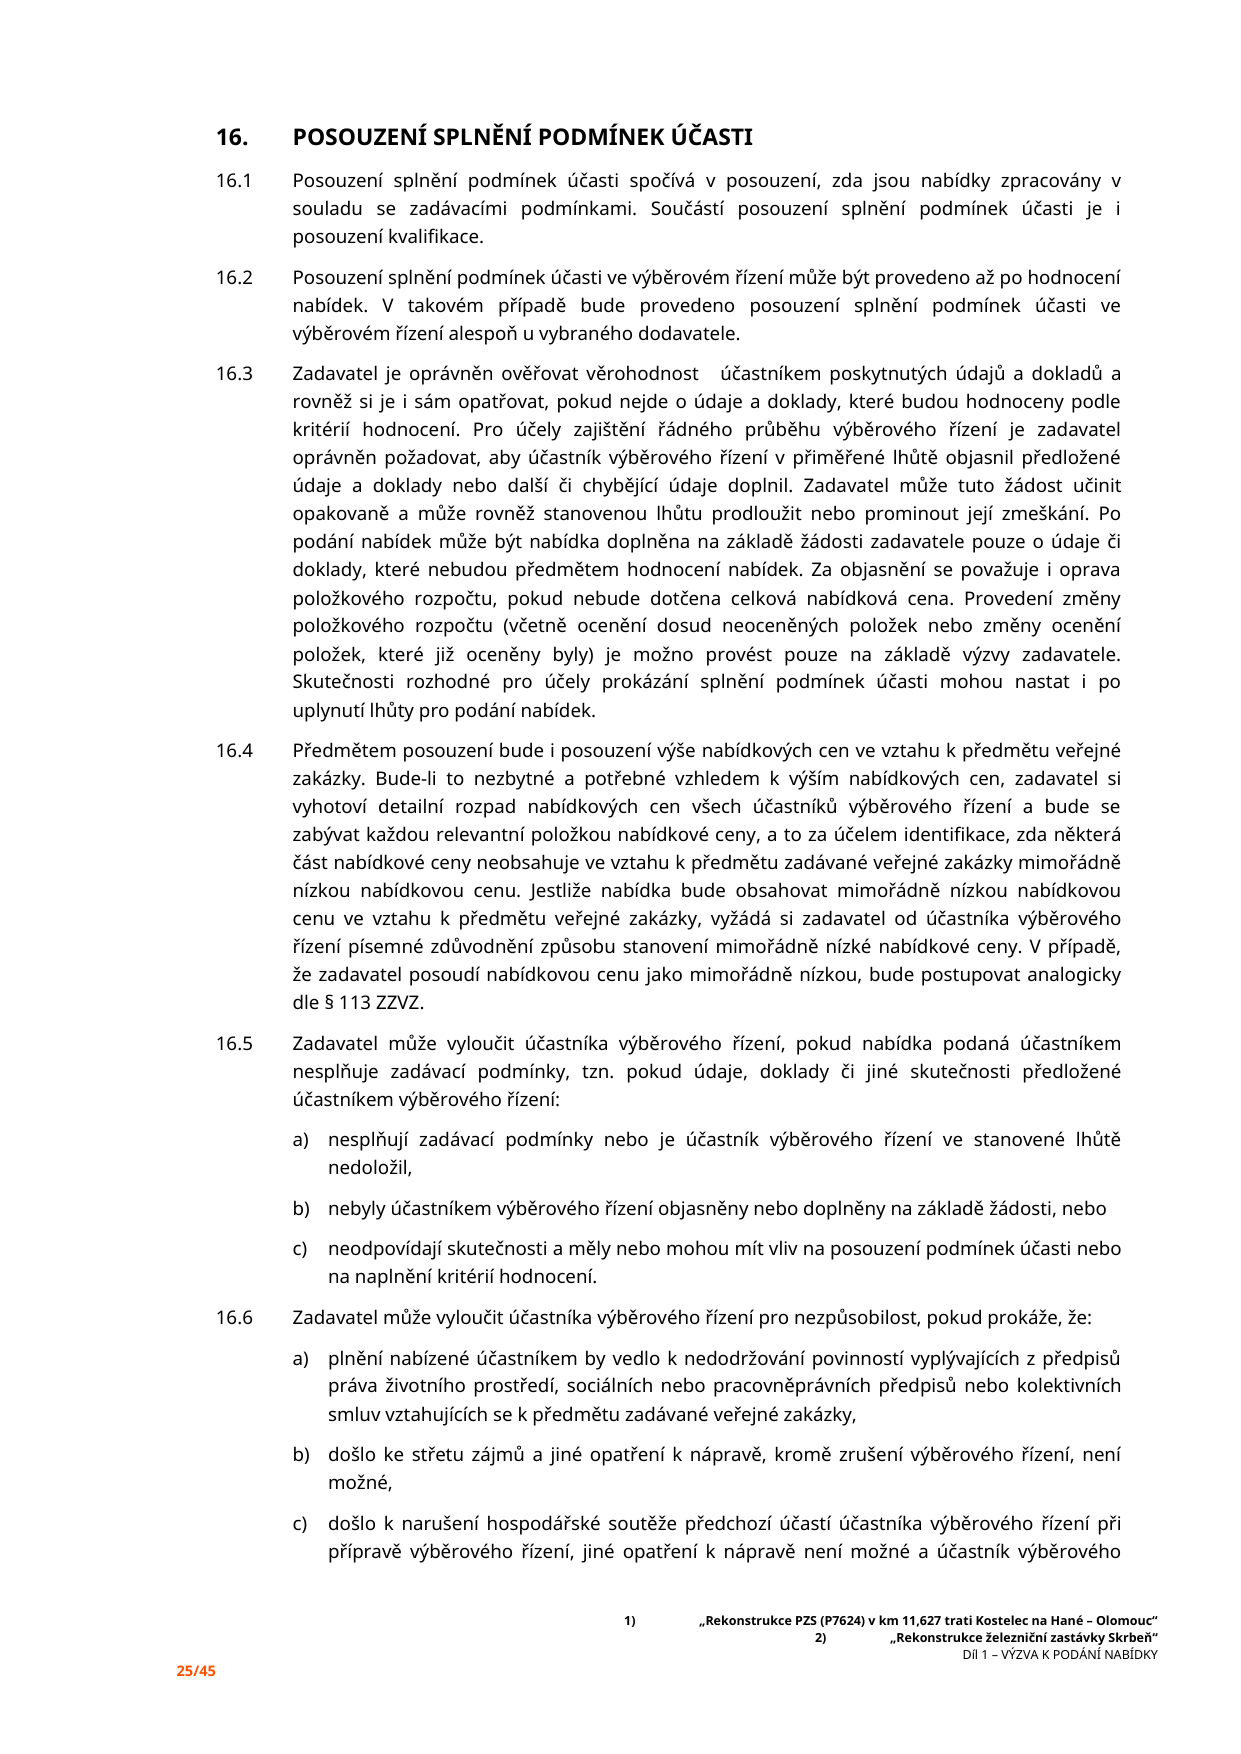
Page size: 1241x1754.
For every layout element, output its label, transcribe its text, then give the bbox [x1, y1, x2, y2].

list došlo ke střetu zájmů a jiné opatření k nápravě, kromě zrušení výběrového řízení, není možné, [292, 1441, 1122, 1495]
text Posouzení splnění podmínek účasti ve výběrovém řízení může být provedeno až po hodnocení nabídek. V takovém případě bude provedeno posouzení splnění podmínek účasti ve výběrovém řízení alespoň u vybraného dodavatele. [216, 264, 1122, 346]
text Posouzení splnění podmínek účasti spočívá v posouzení, zda jsou nabídky zpracovány v souladu se zadávacími podmínkami. Součástí posouzení splnění podmínek účasti je i posouzení kvalifikace. [216, 167, 1122, 249]
text Zadavatel může vyloučit účastníka výběrového řízení pro nezpůsobilost, pokud prokáže, že: [216, 1304, 1122, 1330]
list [292, 1510, 1122, 1563]
text POSOUZENÍ SPLNĚNÍ PODMÍNEK ÚČASTI [216, 121, 1122, 152]
list neodpovídají skutečnosti a měly nebo mohou mít vliv na posouzení podmínek účasti nebo na naplnění kritérií hodnocení. [292, 1236, 1122, 1289]
list nesplňují zadávací podmínky nebo je účastník výběrového řízení ve stanovené lhůtě nedoložil, [292, 1127, 1122, 1180]
list nebyly účastníkem výběrového řízení objasněny nebo doplněny na základě žádosti, nebo [292, 1195, 1122, 1221]
text Předmětem posouzení bude i posouzení výše nabídkových cen ve vztahu k předmětu veřejné zakázky. Bude-li to nezbytné a potřebné vzhledem k výším nabídkových cen, zadavatel si vyhotoví detailní rozpad nabídkových cen všech účastníků výběrového řízení a bude se zabývat každou relevantní položkou nabídkové ceny, a to za účelem identifikace, zda některá část nabídkové ceny neobsahuje ve vztahu k předmětu zadávané veřejné zakázky mimořádně nízkou nabídkovou cenu. Jestliže nabídka bude obsahovat mimořádně nízkou nabídkovou cenu ve vztahu k předmětu veřejné zakázky, vyžádá si zadavatel od účastníka výběrového řízení písemné zdůvodnění způsobu stanovení mimořádně nízké nabídkové ceny. V případě, že zadavatel posoudí nabídkovou cenu jako mimořádně nízkou, bude postupovat analogicky dle § 113 ZZVZ. [216, 737, 1122, 1015]
text Zadavatel může vyloučit účastníka výběrového řízení, pokud nabídka podaná účastníkem nesplňuje zadávací podmínky, tzn. pokud údaje, doklady či jiné skutečnosti předložené účastníkem výběrového řízení: [216, 1030, 1122, 1112]
list plnění nabízené účastníkem by vedlo k nedodržování povinností vyplývajících z předpisů práva životního prostředí, sociálních nebo pracovněprávních předpisů nebo kolektivních smluv vztahujících se k předmětu zadávané veřejné zakázky, [292, 1345, 1122, 1426]
text Zadavatel je oprávněn ověřovat věrohodnost účastníkem poskytnutých údajů a dokladů a rovněž si je i sám opatřovat, pokud nejde o údaje a doklady, které budou hodnoceny podle kritérií hodnocení. Pro účely zajištění řádného průběhu výběrového řízení je zadavatel oprávněn požadovat, aby účastník výběrového řízení v přiměřené lhůtě objasnil předložené údaje a doklady nebo další či chybějící údaje doplnil. Zadavatel může tuto žádost učinit opakovaně a může rovněž stanovenou lhůtu prodloužit nebo prominout její zmeškání. Po podání nabídek může být nabídka doplněna na základě žádosti zadavatele pouze o údaje či doklady, které nebudou předmětem hodnocení nabídek. Za objasnění se považuje i oprava položkového rozpočtu, pokud nebude dotčena celková nabídková cena. Provedení změny položkového rozpočtu (včetně ocenění dosud neoceněných položek nebo změny ocenění položek, které již oceněny byly) je možno provést pouze na základě výzvy zadavatele. Skutečnosti rozhodné pro účely prokázání splnění podmínek účasti mohou nastat i po uplynutí lhůty pro podání nabídek. [216, 361, 1122, 722]
